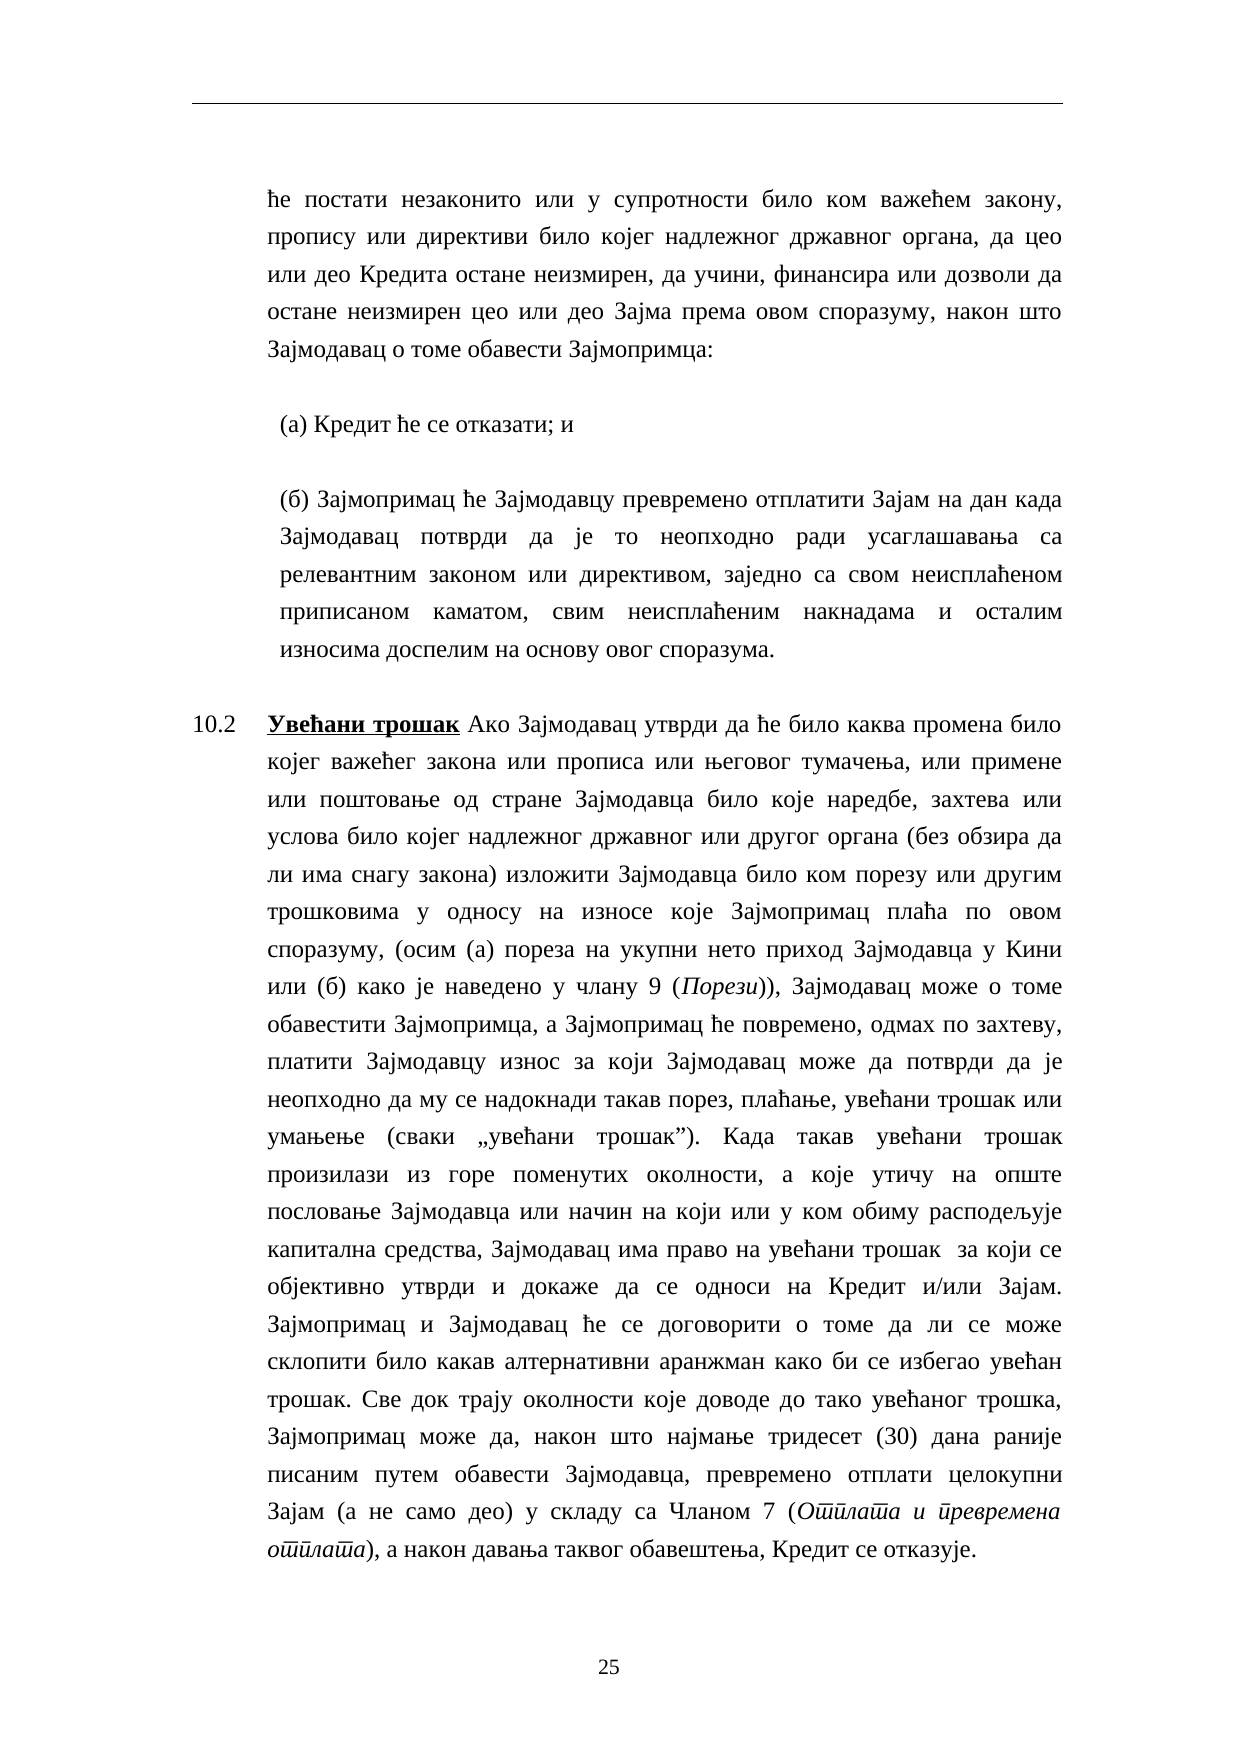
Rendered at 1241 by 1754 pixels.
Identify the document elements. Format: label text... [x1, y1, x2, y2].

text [192, 177, 1063, 365]
text (б) Зајмопримац ће Зајмодавцу превремено отплатити Зајам на дан када Зајмодавац потврди да је то неопходно ради усаглашавања са релевантним законом или директивом, заједно са свом неисплаћеном приписаном каматом, свим неисплаћеним накнадама и осталим износима доспелим на основу овог споразума. [279, 477, 1063, 665]
text (а) Кредит ће се отказати; и [279, 402, 1063, 440]
text 10.2 Увећани трошак Ако Зајмодавац утврди да ће било каква промена било којег важећег закона или прописа или његовог тумачења, или примене или поштовање од стране Зајмодавца било које наредбе, захтева или услова било којег надлежног државног или другог органа (без обзира да ли има снагу закона) изложити Зајмодавца било ком порезу или другим трошковима у односу на износе које Зајмопримац плаћа по овом споразуму, (осим (а) пореза на укупни нето приход Зајмодавца у Кини или (б) како је наведено у члану 9 (Порези)), Зајмодавац може о томе обавестити Зајмопримца, а Зајмопримац ће повремено, одмах по захтеву, платити Зајмодавцу износ за који Зајмодавац може да потврди да је неопходно да му се надокнади такав порез, плаћање, увећани трошак или умањење (сваки „увећани трошакˮ). Када такав увећани трошак произилази из горе поменутих околности, а које утичу на опште пословање Зајмодавца или начин на који или у ком обиму расподељује капитална средства, Зајмодавац има право на увећани трошак за који се објективно утврди и докаже да се односи на Кредит и/или Зајам. Зајмопримац и Зајмодавац ће се договорити о томе да ли се може склопити било какав алтернативни аранжман како би се избегао увећан трошак. Све док трају околности које доводе до тако увећаног трошка, Зајмопримац може да, након што најмање тридесет (30) дана раније писаним путем обавести Зајмодавца, превремено отплати целокупни Зајам (а не само део) у складу са Чланом 7 (Отплата и превремена отплата), а након давања таквог обавештења, Кредит се отказује. [192, 702, 1063, 1565]
